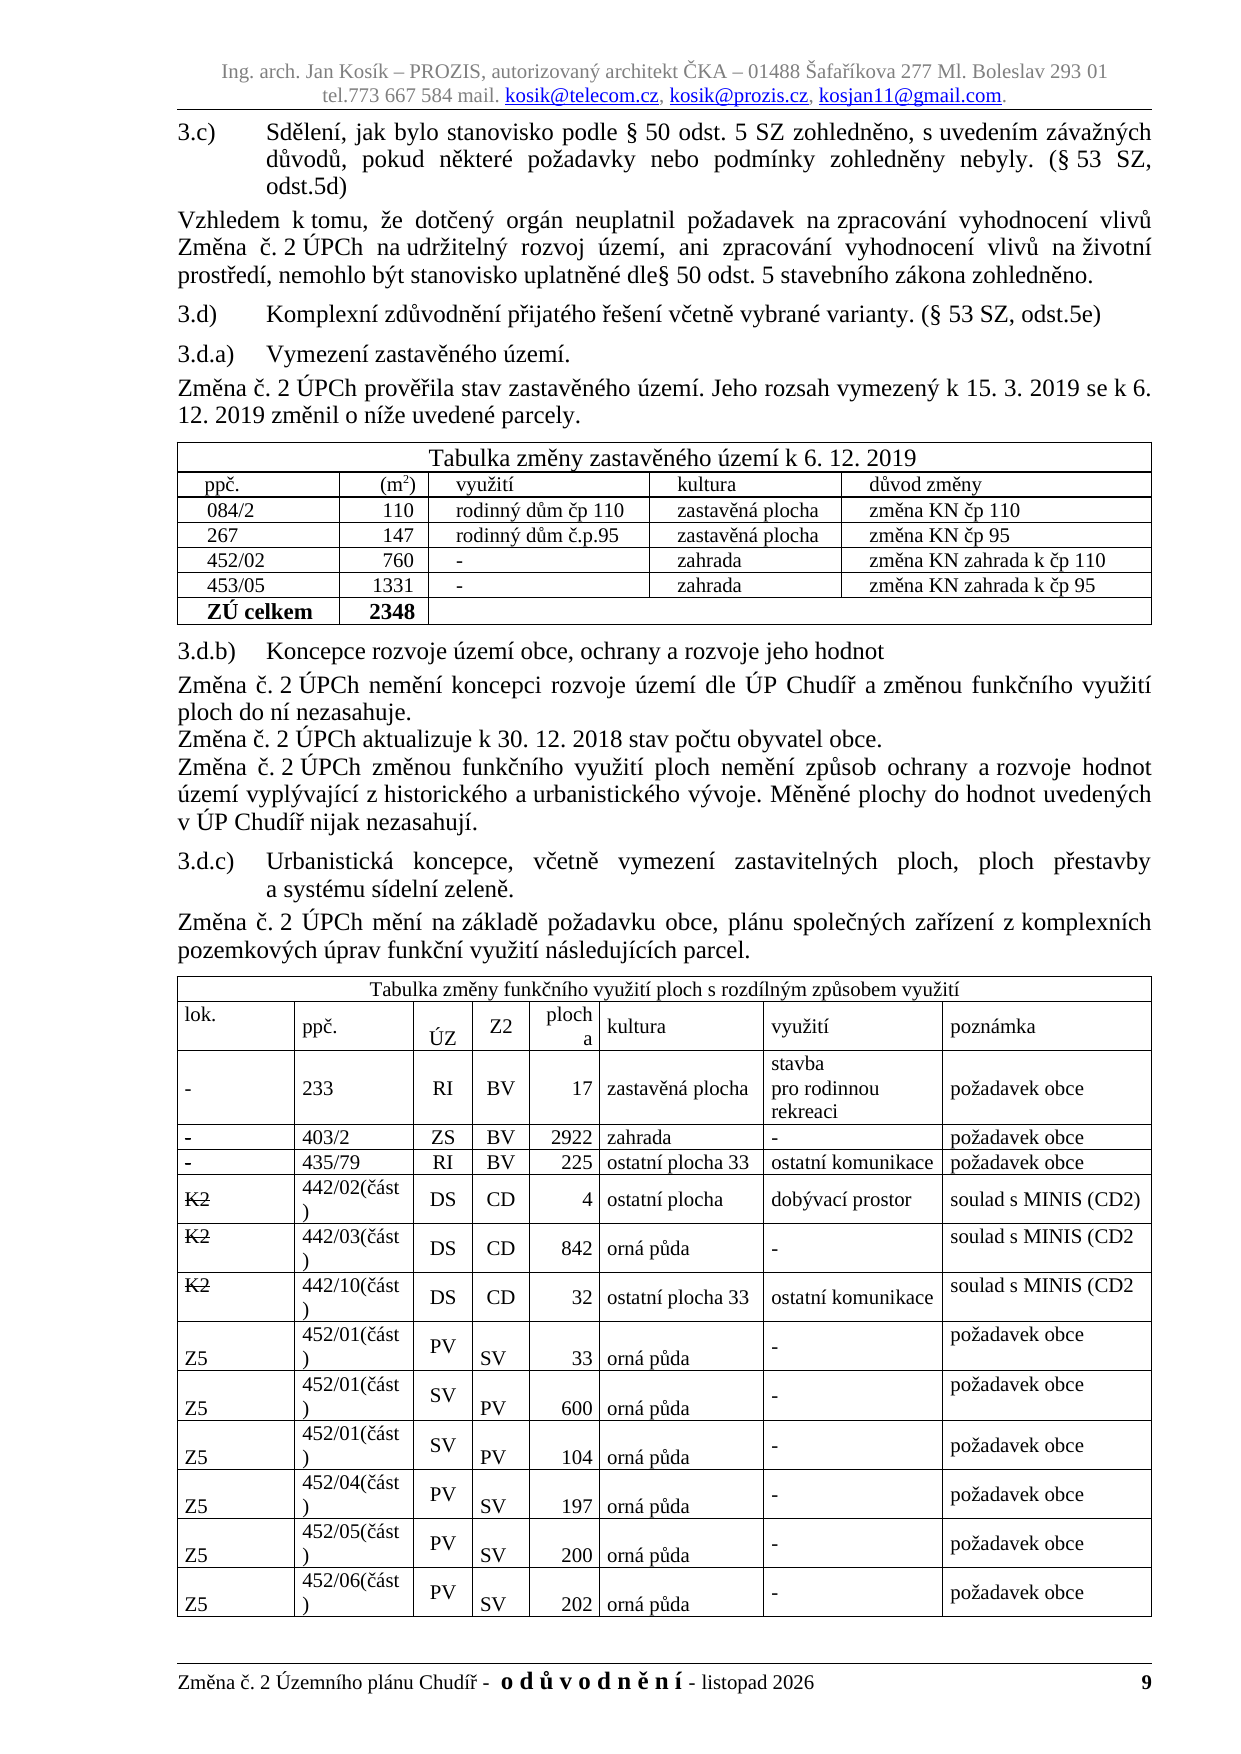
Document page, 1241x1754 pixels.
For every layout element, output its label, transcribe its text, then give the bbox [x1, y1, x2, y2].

table_cell ZÚ celkem [178, 598, 339, 624]
table_cell 33 [530, 1322, 599, 1370]
table_cell 403/2 [295, 1125, 413, 1149]
table_cell ostatní komunikace [764, 1150, 942, 1174]
table_cell poznámka [943, 1002, 1151, 1050]
table_cell využití [429, 473, 649, 496]
table_cell soulad s MINIS (CD2) [943, 1175, 1151, 1223]
table_cell RI [414, 1150, 472, 1174]
table_cell ppč. [295, 1002, 413, 1050]
table_cell - [764, 1421, 942, 1469]
table_cell CD [473, 1273, 529, 1321]
text Změna č. 2 ÚPCh mění na základě požadavku obce, plánu společných zařízení z komplexních pozemkových úprav funkční využití následujících parcel. [177, 909, 1152, 963]
table_cell - [178, 1051, 294, 1123]
table_cell lok. [178, 1002, 294, 1050]
table_cell zahrada [600, 1125, 763, 1149]
text 3.d) Komplexní zdůvodnění přijatého řešení včetně vybrané varianty. (§ 53 SZ, odst.5e) [177, 301, 1152, 328]
text 3.d.c) Urbanistická koncepce, včetně vymezení zastavitelných ploch, ploch přestavby a systému sídelní zeleně. [177, 848, 1152, 903]
table_cell ostatní plocha 33 [600, 1150, 763, 1174]
table_cell ostatní komunikace [764, 1273, 942, 1321]
text 3.d.a) Vymezení zastavěného území. [177, 341, 1152, 368]
table_cell orná půda [600, 1470, 763, 1518]
table_cell požadavek obce [943, 1150, 1151, 1174]
table_cell Z5 [178, 1322, 294, 1370]
table_cell - [178, 1125, 294, 1149]
table_cell PV [473, 1421, 529, 1469]
table_cell - [178, 1150, 294, 1174]
table_header Tabulka změny funkčního využití ploch s rozdílným způsobem využití [178, 977, 1151, 1001]
table_cell změna KN zahrada k čp 95 [842, 573, 1151, 597]
table_cell RI [414, 1051, 472, 1123]
table_cell - [764, 1470, 942, 1518]
table_cell ostatní plocha [600, 1175, 763, 1223]
table_cell orná půda [600, 1519, 763, 1567]
table_cell 442/03(část) [295, 1224, 413, 1272]
table_cell CD [473, 1224, 529, 1272]
table_cell kultura [600, 1002, 763, 1050]
table_cell SV [473, 1470, 529, 1518]
table_cell změna KN čp 110 [842, 498, 1151, 522]
table_cell 452/04(část) [295, 1470, 413, 1518]
table_cell orná půda [600, 1568, 763, 1616]
table_cell PV [414, 1470, 472, 1518]
table_cell 442/10(část) [295, 1273, 413, 1321]
table_cell ÚZ [414, 1002, 472, 1050]
table_cell 760 [340, 548, 428, 572]
table_cell zastavěná plocha [650, 498, 841, 522]
table_cell orná půda [600, 1224, 763, 1272]
table_cell důvod změny [842, 473, 1151, 496]
table_cell K2 [178, 1273, 294, 1321]
table_cell 110 [340, 498, 428, 522]
table_cell SV [414, 1371, 472, 1419]
table_cell soulad s MINIS (CD2 [943, 1224, 1151, 1272]
table_cell - [764, 1371, 942, 1419]
table_cell BV [473, 1051, 529, 1123]
table_cell požadavek obce [943, 1568, 1151, 1616]
table_cell - [764, 1224, 942, 1272]
text Změna č. 2 ÚPCh aktualizuje k 30. 12. 2018 stav počtu obyvatel obce. [177, 726, 1152, 753]
table_cell 267 [178, 523, 339, 547]
table_cell - [764, 1519, 942, 1567]
table_cell - [764, 1568, 942, 1616]
table_cell CD [473, 1175, 529, 1223]
text 3.d.b) Koncepce rozvoje území obce, ochrany a rozvoje jeho hodnot [177, 638, 1152, 665]
table_cell požadavek obce [943, 1519, 1151, 1567]
table_cell 842 [530, 1224, 599, 1272]
table_cell zahrada [650, 548, 841, 572]
table_cell soulad s MINIS (CD2 [943, 1273, 1151, 1321]
table_cell K2 [178, 1175, 294, 1223]
table_cell DS [414, 1273, 472, 1321]
table_cell zastavěná plocha [650, 523, 841, 547]
table_cell 104 [530, 1421, 599, 1469]
table_cell změna KN čp 95 [842, 523, 1151, 547]
table_cell zastavěná plocha [600, 1051, 763, 1123]
table_cell kultura [650, 473, 841, 496]
table_cell požadavek obce [943, 1125, 1151, 1149]
table_cell 4 [530, 1175, 599, 1223]
table_cell 1331 [340, 573, 428, 597]
table_cell PV [414, 1322, 472, 1370]
table_cell DS [414, 1175, 472, 1223]
table_cell 200 [530, 1519, 599, 1567]
table_cell 202 [530, 1568, 599, 1616]
table_cell 452/02 [178, 548, 339, 572]
table_cell ZS [414, 1125, 472, 1149]
table_cell dobývací prostor [764, 1175, 942, 1223]
table_cell 225 [530, 1150, 599, 1174]
table_cell orná půda [600, 1371, 763, 1419]
table_cell změna KN zahrada k čp 110 [842, 548, 1151, 572]
text Změna č. 2 ÚPCh změnou funkčního využití ploch nemění způsob ochrany a rozvoje hodnot území vyplývající z historického a urbanistického vývoje. Měněné plochy do hodnot uvedených v ÚP Chudíř nijak nezasahují. [177, 753, 1152, 835]
table_cell SV [473, 1322, 529, 1370]
table_cell 32 [530, 1273, 599, 1321]
table_cell Z5 [178, 1421, 294, 1469]
table_cell 197 [530, 1470, 599, 1518]
text Změna č. 2 ÚPCh nemění koncepci rozvoje území dle ÚP Chudíř a změnou funkčního využití ploch do ní nezasahuje. [177, 671, 1152, 726]
table_cell 452/01(část) [295, 1322, 413, 1370]
table_cell 600 [530, 1371, 599, 1419]
table_cell 435/79 [295, 1150, 413, 1174]
table_cell 452/05(část) [295, 1519, 413, 1567]
table_cell rodinný dům čp 110 [429, 498, 649, 522]
table_cell zahrada [650, 573, 841, 597]
table_cell DS [414, 1224, 472, 1272]
table_cell (m2) [340, 473, 428, 496]
table_cell 084/2 [178, 498, 339, 522]
table_cell Z5 [178, 1371, 294, 1419]
table_cell 2348 [340, 598, 428, 624]
table_cell ostatní plocha 33 [600, 1273, 763, 1321]
table_cell rodinný dům č.p.95 [429, 523, 649, 547]
table_cell ppč. [178, 473, 339, 496]
table_cell požadavek obce [943, 1371, 1151, 1419]
table_header Tabulka změny zastavěného území k 6. 12. 2019 [178, 443, 1151, 471]
table_cell BV [473, 1150, 529, 1174]
table_cell požadavek obce [943, 1470, 1151, 1518]
table_cell - [429, 573, 649, 597]
text Vzhledem k tomu, že dotčený orgán neuplatnil požadavek na zpracování vyhodnocení vlivů Změna č. 2 ÚPCh na udržitelný rozvoj území, ani zpracování vyhodnocení vlivů na životní prostředí, nemohlo být stanovisko uplatněné dle§ 50 odst. 5 stavebního zákona zohledněno. [177, 206, 1152, 288]
table_cell 453/05 [178, 573, 339, 597]
table_cell 233 [295, 1051, 413, 1123]
table_cell K2 [178, 1224, 294, 1272]
table_cell - [764, 1125, 942, 1149]
table_cell 452/01(část) [295, 1371, 413, 1419]
table_cell PV [473, 1371, 529, 1419]
table_cell - [764, 1322, 942, 1370]
table_cell orná půda [600, 1421, 763, 1469]
table_cell požadavek obce [943, 1421, 1151, 1469]
table_cell plocha [530, 1002, 599, 1050]
table_cell 2922 [530, 1125, 599, 1149]
table_cell požadavek obce [943, 1322, 1151, 1370]
table_cell požadavek obce [943, 1051, 1151, 1123]
text Změna č. 2 ÚPCh prověřila stav zastavěného území. Jeho rozsah vymezený k 15. 3. 2019 se k 6. 12. 2019 změnil o níže uvedené parcely. [177, 374, 1152, 429]
table_cell orná půda [600, 1322, 763, 1370]
table_cell 17 [530, 1051, 599, 1123]
table_cell Z2 [473, 1002, 529, 1050]
table_cell Z5 [178, 1568, 294, 1616]
table_cell PV [414, 1519, 472, 1567]
table_cell stavba pro rodinnou rekreaci [764, 1051, 942, 1123]
table_cell Z5 [178, 1519, 294, 1567]
table_cell SV [414, 1421, 472, 1469]
table_cell BV [473, 1125, 529, 1149]
table_cell 442/02(část) [295, 1175, 413, 1223]
table_cell - [429, 548, 649, 572]
table_cell SV [473, 1519, 529, 1567]
table_cell Z5 [178, 1470, 294, 1518]
text 3.c) Sdělení, jak bylo stanovisko podle § 50 odst. 5 SZ zohledněno, s uvedením závažných důvodů, pokud některé požadavky nebo podmínky zohledněny nebyly. (§ 53 SZ, odst.5d) [177, 118, 1152, 200]
table_cell SV [473, 1568, 529, 1616]
table_cell [429, 598, 1151, 624]
table_cell 452/06(část) [295, 1568, 413, 1616]
table_cell 147 [340, 523, 428, 547]
table_cell PV [414, 1568, 472, 1616]
table_cell 452/01(část) [295, 1421, 413, 1469]
table_cell využití [764, 1002, 942, 1050]
